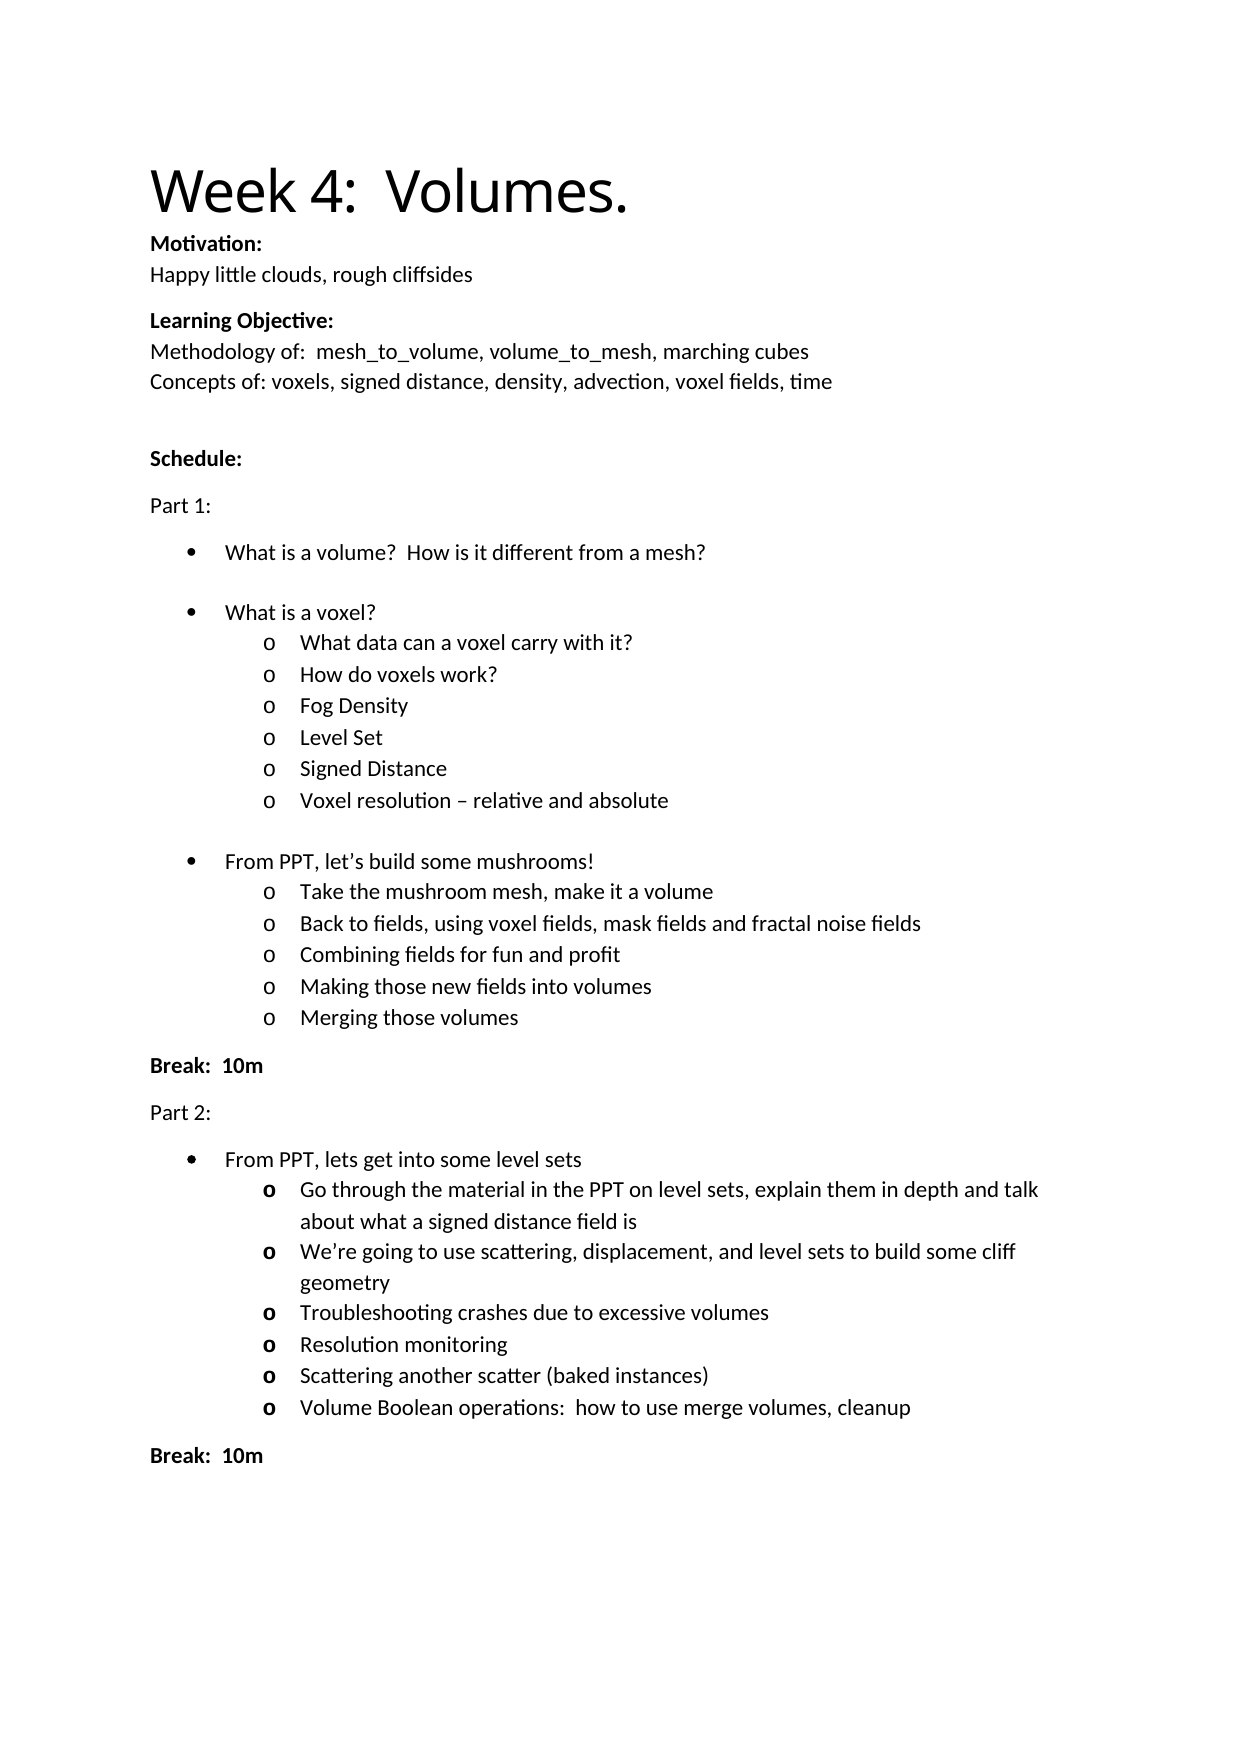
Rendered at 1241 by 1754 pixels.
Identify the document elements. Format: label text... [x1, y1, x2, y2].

list Fog Density [262, 691, 1090, 721]
list Take the mushroom mesh, make it a volume [262, 877, 1090, 907]
list From PPT, lets get into some level sets [187, 1145, 1090, 1173]
text Break: 10m [150, 1051, 1090, 1079]
list Making those new fields into volumes [262, 972, 1090, 1001]
text Part 1: [150, 491, 1090, 519]
list Go through the material in the PPT on level sets, explain them in depth and talk about what a signed distance field is [262, 1175, 1090, 1235]
text Motivation: Happy little clouds, rough cliffsides [150, 229, 1090, 288]
list Signed Distance [262, 754, 1090, 783]
list How do voxels work? [262, 660, 1090, 689]
list Level Set [262, 723, 1090, 752]
text Schedule: [150, 444, 1090, 472]
list What is a voxel? [187, 598, 1090, 626]
text Learning Objective: Methodology of: mesh_to_volume, volume_to_mesh, marching cubes Concepts of: voxels, signed distance, density, advection, voxel fields, time [150, 307, 1090, 425]
title Week 4: Volumes. [150, 150, 1090, 229]
list Resolution monitoring [262, 1330, 1090, 1359]
list Troubleshooting crashes due to excessive volumes [262, 1298, 1090, 1328]
text Part 2: [150, 1098, 1090, 1126]
list We’re going to use scattering, displacement, and level sets to build some cliff geometry [262, 1237, 1090, 1296]
list Combining fields for fun and profit [262, 940, 1090, 969]
list Back to fields, using voxel fields, mask fields and fractal noise fields [262, 909, 1090, 938]
list What data can a voxel carry with it? [262, 628, 1090, 658]
text Break: 10m [150, 1441, 1090, 1469]
list From PPT, let’s build some mushrooms! [187, 847, 1090, 875]
list Voxel resolution – relative and absolute [262, 786, 1090, 845]
list Merging those volumes [262, 1003, 1090, 1032]
list Volume Boolean operations: how to use merge volumes, cleanup [262, 1393, 1090, 1422]
list What is a volume? How is it different from a mesh? [187, 538, 1090, 596]
list Scattering another scatter (baked instances) [262, 1361, 1090, 1391]
